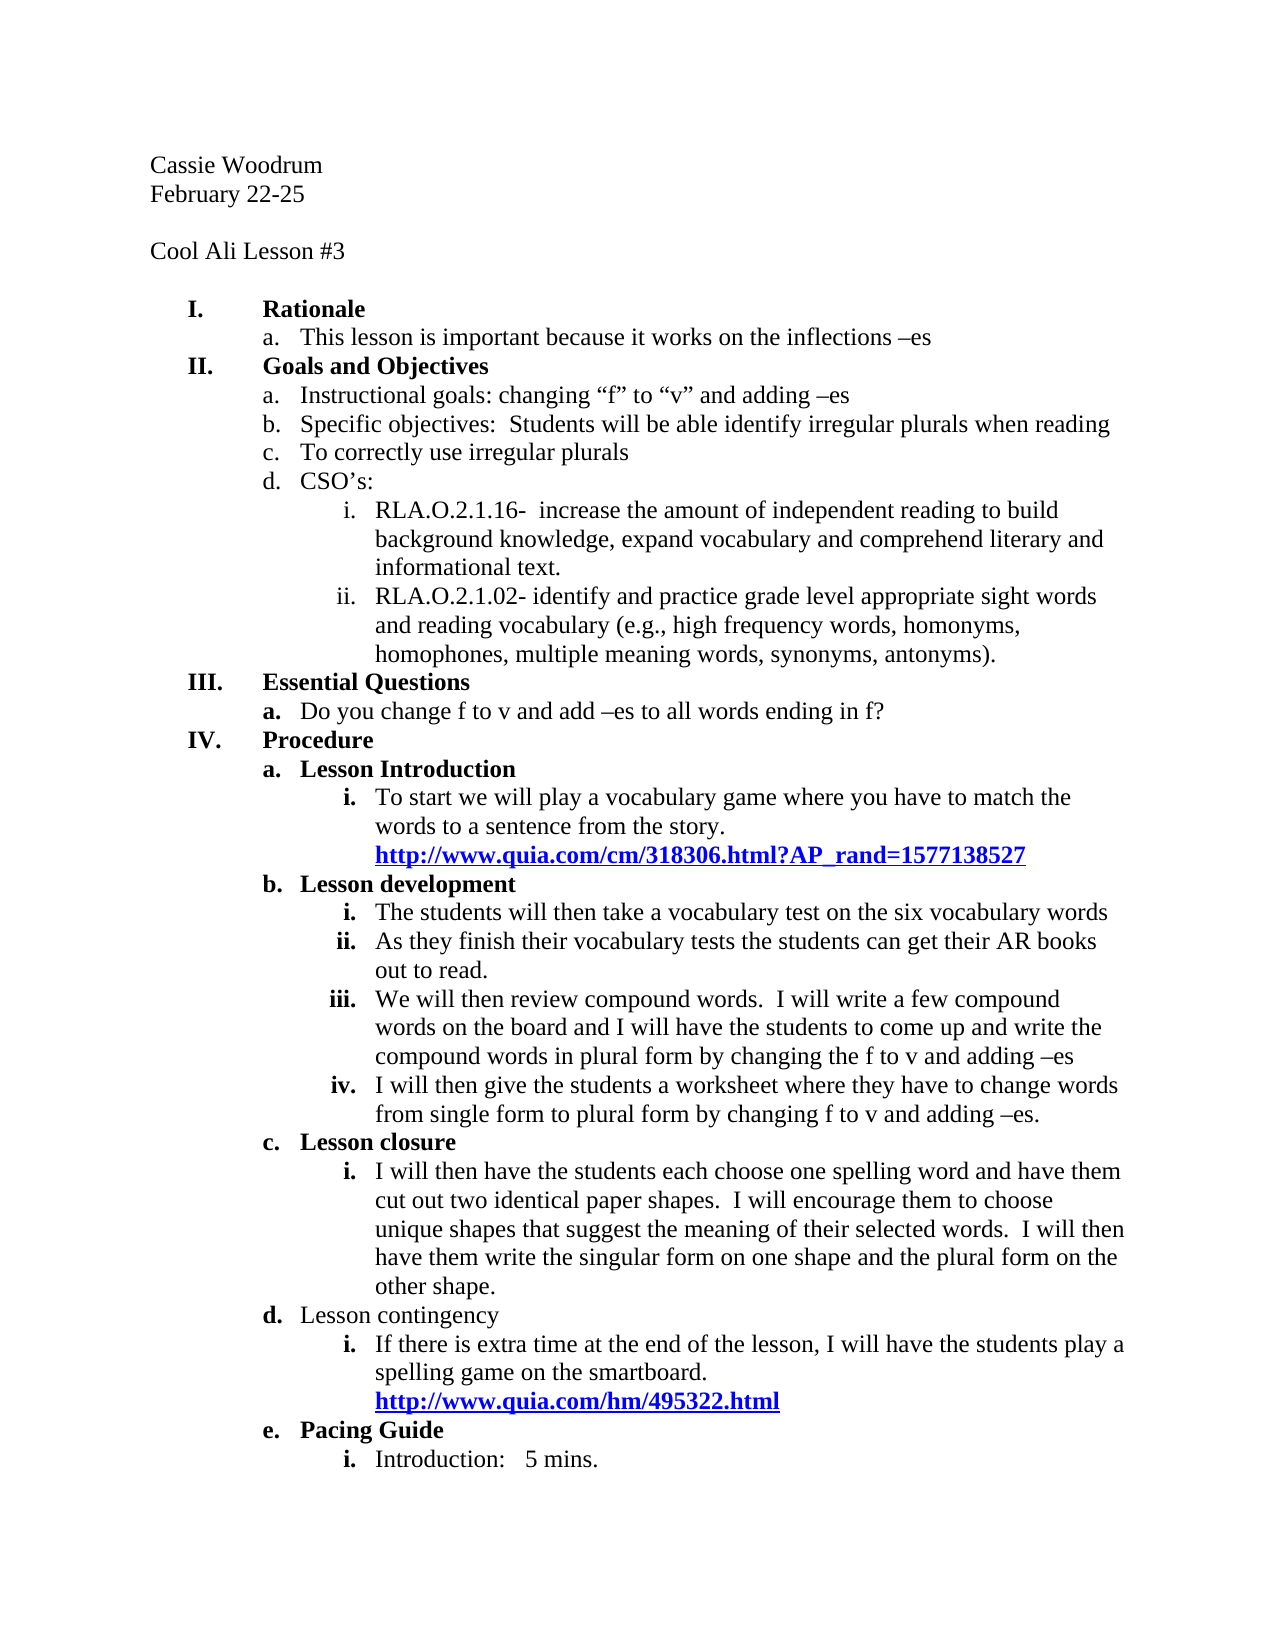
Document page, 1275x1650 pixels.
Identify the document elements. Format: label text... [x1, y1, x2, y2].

list Rationale [187, 294, 1125, 322]
list http://www.quia.com/cm/318306.html?AP_rand=1577138527 [375, 840, 1125, 869]
list To correctly use irregular plurals [262, 437, 1125, 466]
list RLA.O.2.1.16- increase the amount of independent reading to build background knowledge, expand vocabulary and comprehend literary and informational text. [356, 495, 1125, 581]
list Goals and Objectives [187, 351, 1125, 380]
list Lesson Introduction [262, 754, 1125, 782]
list Pacing Guide [262, 1415, 1125, 1444]
list Lesson contingency [262, 1300, 1125, 1329]
text Cool Ali Lesson #3 [150, 236, 1125, 265]
list We will then review compound words. I will write a few compound words on the board and I will have the students to come up and write the compound words in plural form by changing the f to v and adding –es [356, 984, 1125, 1070]
list As they finish their vocabulary tests the students can get their AR books out to read. [356, 926, 1125, 984]
list The students will then take a vocabulary test on the six vocabulary words [356, 897, 1125, 926]
list http://www.quia.com/hm/495322.html [375, 1386, 1125, 1415]
list Lesson development [262, 869, 1125, 897]
list Lesson closure [262, 1127, 1125, 1156]
list Do you change f to v and add –es to all words ending in f? [262, 696, 1125, 725]
list Specific objectives: Students will be able identify irregular plurals when reading [262, 409, 1125, 437]
list This lesson is important because it works on the inflections –es [262, 322, 1125, 351]
list Procedure [187, 725, 1125, 754]
list Essential Questions [187, 667, 1125, 696]
list CSO’s: [262, 466, 1125, 495]
text Cassie Woodrum [150, 150, 1125, 179]
list Instructional goals: changing “f” to “v” and adding –es [262, 380, 1125, 409]
list I will then have the students each choose one spelling word and have them cut out two identical paper shapes. I will encourage them to choose unique shapes that suggest the meaning of their selected words. I will then have them write the singular form on one shape and the plural form on the other shape. [356, 1156, 1125, 1300]
list I will then give the students a worksheet where they have to change words from single form to plural form by changing f to v and adding –es. [356, 1070, 1125, 1127]
list Introduction: 5 mins. [356, 1444, 1125, 1472]
list To start we will play a vocabulary game where you have to match the words to a sentence from the story. [356, 782, 1125, 840]
list RLA.O.2.1.02- identify and practice grade level appropriate sight words and reading vocabulary (e.g., high frequency words, homonyms, homophones, multiple meaning words, synonyms, antonyms). [356, 581, 1125, 667]
text February 22-25 [150, 179, 1125, 207]
list If there is extra time at the end of the lesson, I will have the students play a spelling game on the smartboard. [356, 1329, 1125, 1386]
